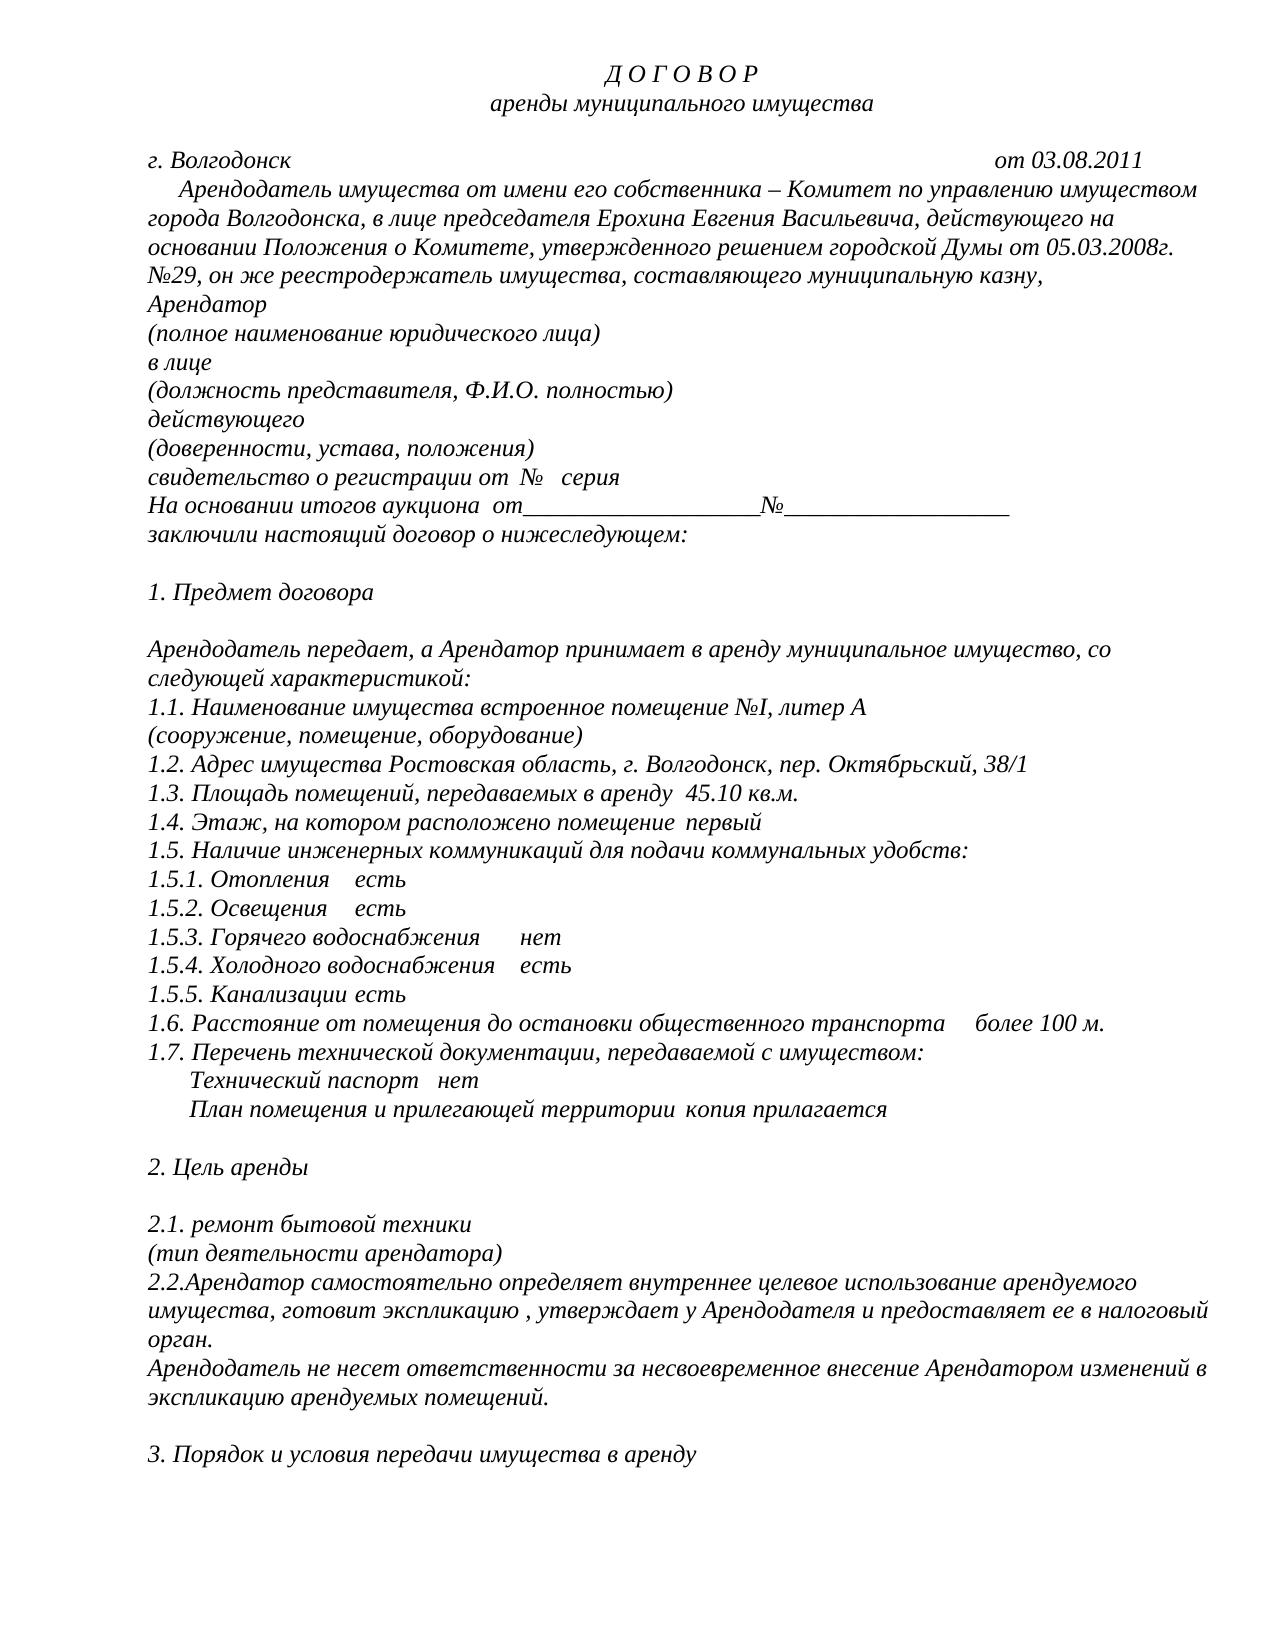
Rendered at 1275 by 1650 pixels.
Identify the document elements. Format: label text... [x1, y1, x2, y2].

text г. Волгодонск от 03.08.2011 [148, 145, 1216, 174]
text (должность представителя, Ф.И.О. полностью) [148, 375, 1216, 404]
text 1.5.2. Освещения есть [148, 893, 1216, 922]
text 1.5. Наличие инженерных коммуникаций для подачи коммунальных удобств: [148, 835, 1216, 864]
text 1.5.5. Канализации есть [148, 979, 1216, 1008]
text 1.4. Этаж, на котором расположено помещение первый [148, 807, 1216, 835]
text (полное наименование юридического лица) [148, 318, 1216, 347]
text (сооружение, помещение, оборудование) [148, 720, 1216, 749]
text (доверенности, устава, положения) [148, 433, 1216, 462]
text свидетельство о регистрации от № серия [148, 462, 1216, 490]
text 2. Цель аренды [148, 1152, 1216, 1180]
text действующего [148, 404, 1216, 433]
text 1.5.3. Горячего водоснабжения нет [148, 922, 1216, 950]
text 2.1. ремонт бытовой техники [148, 1209, 1216, 1238]
text 1. Предмет договора [148, 577, 1216, 605]
text На основании итогов аукциона от___________________№__________________ [148, 490, 1216, 519]
text 1.1. Наименование имущества встроенное помещение №I, литер А [148, 692, 1216, 720]
text в лице [148, 347, 1216, 375]
text Арендатор [148, 289, 1216, 318]
text 2.2.Арендатор самостоятельно определяет внутреннее целевое использование арендуемого имущества, готовит экспликацию , утверждает у Арендодателя и предоставляет ее в налоговый орган. [148, 1267, 1216, 1353]
text Арендодатель передает, а Арендатор принимает в аренду муниципальное имущество, со следующей характеристикой: [148, 634, 1216, 692]
text заключили настоящий договор о нижеследующем: [148, 519, 1216, 548]
text 1.3. Площадь помещений, передаваемых в аренду 45.10 кв.м. [148, 778, 1216, 807]
text Д О Г О В О Р [148, 59, 1216, 88]
text 1.6. Расстояние от помещения до остановки общественного транспорта более 100 м. [148, 1008, 1216, 1037]
text 3. Порядок и условия передачи имущества в аренду [148, 1439, 1216, 1468]
text (тип деятельности арендатора) [148, 1238, 1216, 1267]
text 1.5.1. Отопления есть [148, 864, 1216, 893]
text План помещения и прилегающей территории копия прилагается [148, 1094, 1216, 1123]
text 1.7. Перечень технической документации, передаваемой с имуществом: [148, 1037, 1216, 1065]
text Арендодатель не несет ответственности за несвоевременное внесение Арендатором изменений в экспликацию арендуемых помещений. [148, 1353, 1216, 1410]
text аренды муниципального имущества [148, 88, 1216, 117]
text 1.2. Адрес имущества Ростовская область, г. Волгодонск, пер. Октябрьский, 38/1 [148, 749, 1216, 778]
text Технический паспорт нет [148, 1065, 1216, 1094]
text 1.5.4. Холодного водоснабжения есть [148, 950, 1216, 979]
text Арендодатель имущества от имени его собственника – Комитет по управлению имуществом города Волгодонска, в лице председателя Ерохина Евгения Васильевича, действующего на основании Положения о Комитете, утвержденного решением городской Думы от 05.03.2008г. №29, он же реестродержатель имущества, составляющего муниципальную казну, [148, 174, 1216, 289]
